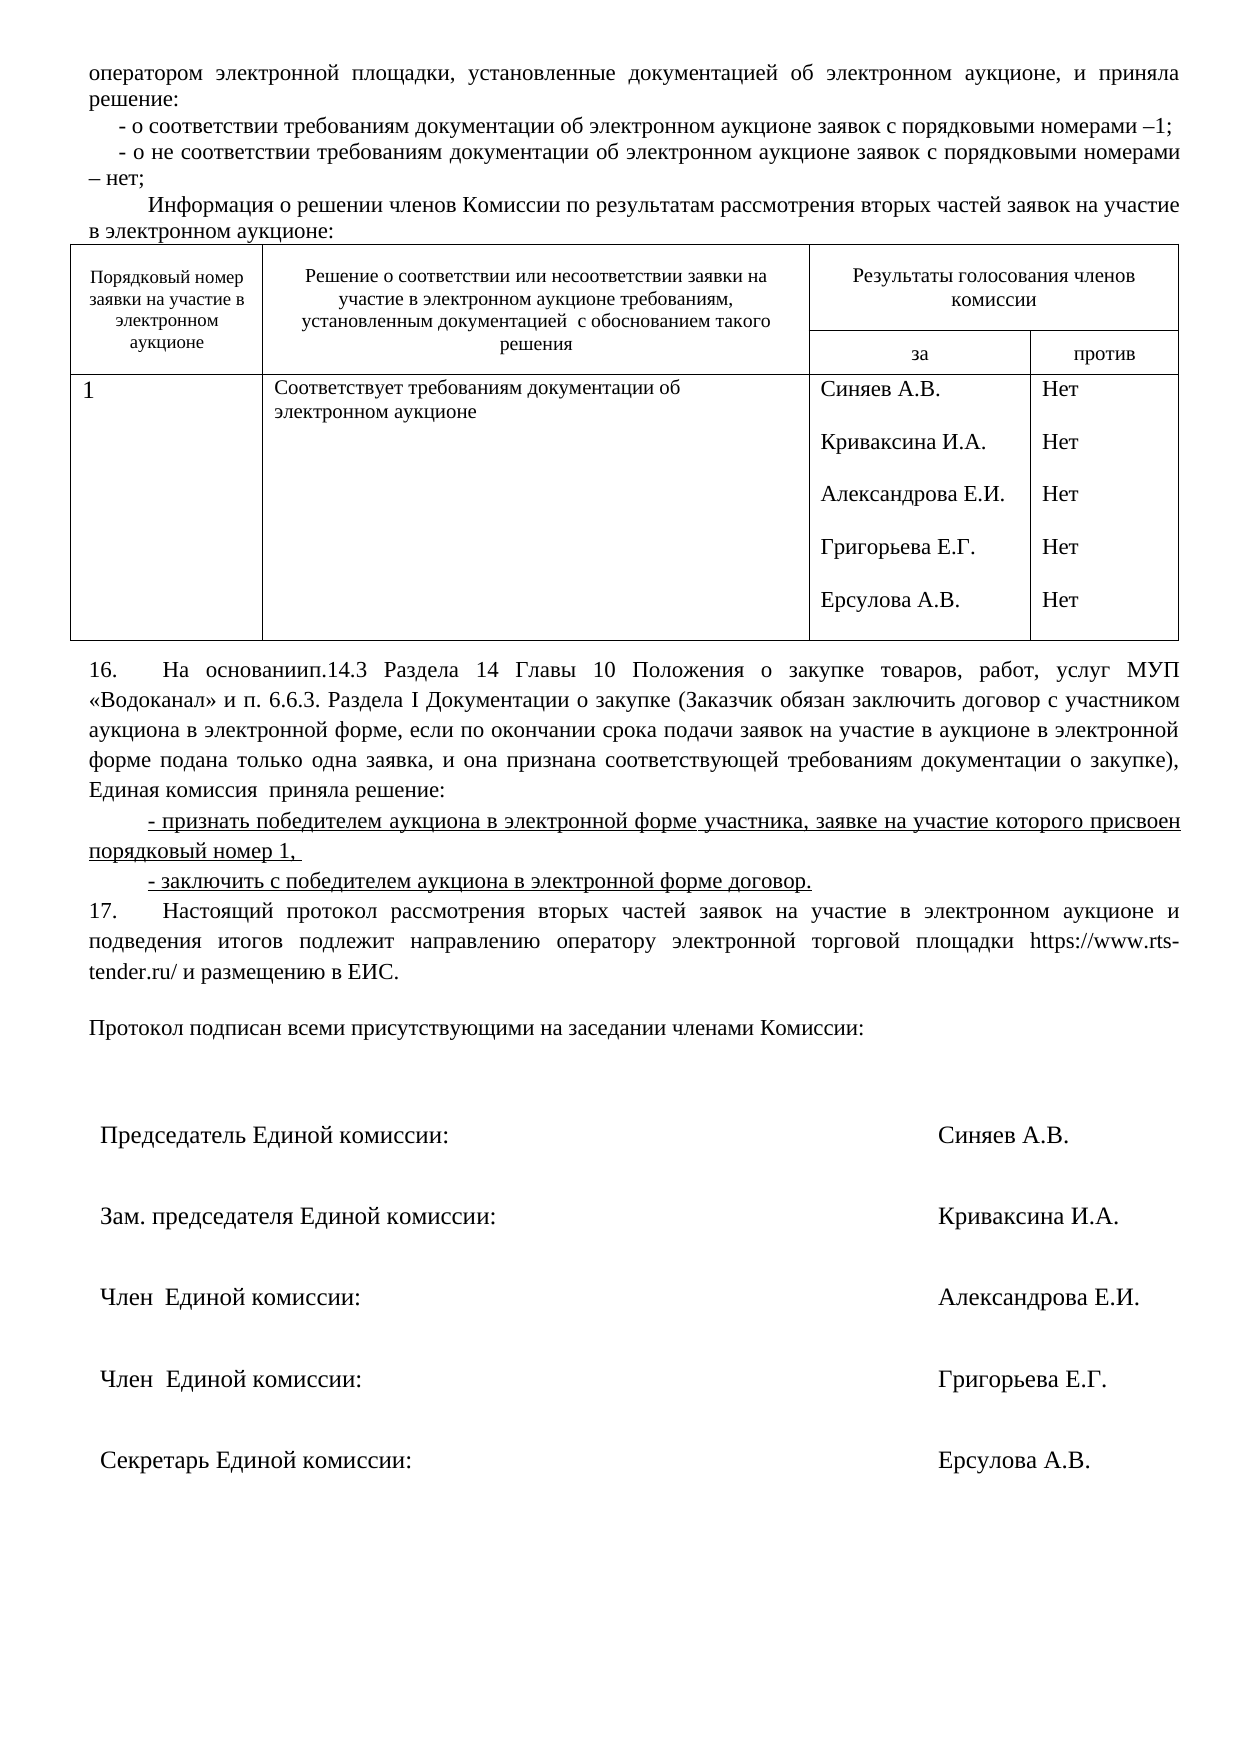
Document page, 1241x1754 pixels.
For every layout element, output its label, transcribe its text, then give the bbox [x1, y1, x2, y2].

text - о не соответствии требованиям документации об электронном аукционе заявок с порядковыми номерами – нет; [89, 138, 1181, 191]
text 17. Настоящий протокол рассмотрения вторых частей заявок на участие в электронном аукционе и подведения итогов подлежит направлению оператору электронной торговой площадки https://www.rts-tender.ru/ и размещению в ЕИС. [89, 897, 1181, 984]
table_header Результаты голосования членов комиссии [810, 245, 1178, 330]
table_cell Нет Нет Нет Нет Нет [1031, 375, 1178, 640]
table_cell Секретарь Единой комиссии: [89, 1445, 927, 1527]
text Протокол подписан всеми присутствующими на заседании членами Комиссии: [89, 1014, 1181, 1041]
table_header Порядковый номер заявки на участие в электронном аукционе [71, 245, 262, 374]
table_cell Зам. председателя Единой комиссии: [89, 1201, 927, 1282]
table_cell 1 [71, 375, 262, 640]
table_cell Член Единой комиссии: [89, 1364, 927, 1445]
text - о соответствии требованиям документации об электронном аукционе заявок с порядковыми номерами –1; [89, 112, 1181, 138]
table_header Председатель Единой комиссии: [89, 1120, 927, 1201]
table_cell Ерсулова А.В. [927, 1445, 1191, 1527]
table_cell Григорьева Е.Г. [927, 1364, 1191, 1445]
table_cell Александрова Е.И. [927, 1283, 1191, 1364]
text - признать победителем аукциона в электронной форме участника, заявке на участие которого присвоен порядковый номер 1, [89, 807, 1181, 863]
table_cell Криваксина И.А. [927, 1201, 1191, 1282]
table_cell за [810, 331, 1030, 374]
table_cell Соответствует требованиям документации об электронном аукционе [263, 375, 809, 640]
text 16. На основаниип.14.3 Раздела 14 Главы 10 Положения о закупке товаров, работ, услуг МУП «Водоканал» и п. 6.6.3. Раздела I Документации о закупке (Заказчик обязан заключить договор с участником аукциона в электронной форме, если по окончании срока подачи заявок на участие в аукционе в электронной форме подана только одна заявка, и она признана соответствующей требованиям документации о закупке), Единая комиссия приняла решение: [89, 656, 1181, 803]
table_header Решение о соответствии или несоответствии заявки на участие в электронном аукционе требованиям, установленным документацией с обоснованием такого решения [263, 245, 809, 374]
table_cell Член Единой комиссии: [89, 1283, 927, 1364]
table_cell против [1031, 331, 1178, 374]
text Информация о решении членов Комиссии по результатам рассмотрения вторых частей заявок на участие в электронном аукционе: [89, 191, 1181, 243]
table_header Синяев А.В. [927, 1120, 1191, 1201]
text - заключить с победителем аукциона в электронной форме договор. [89, 867, 1181, 893]
table_cell Синяев А.В. Криваксина И.А. Александрова Е.И. Григорьева Е.Г. Ерсулова А.В. [810, 375, 1030, 640]
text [89, 59, 1181, 112]
